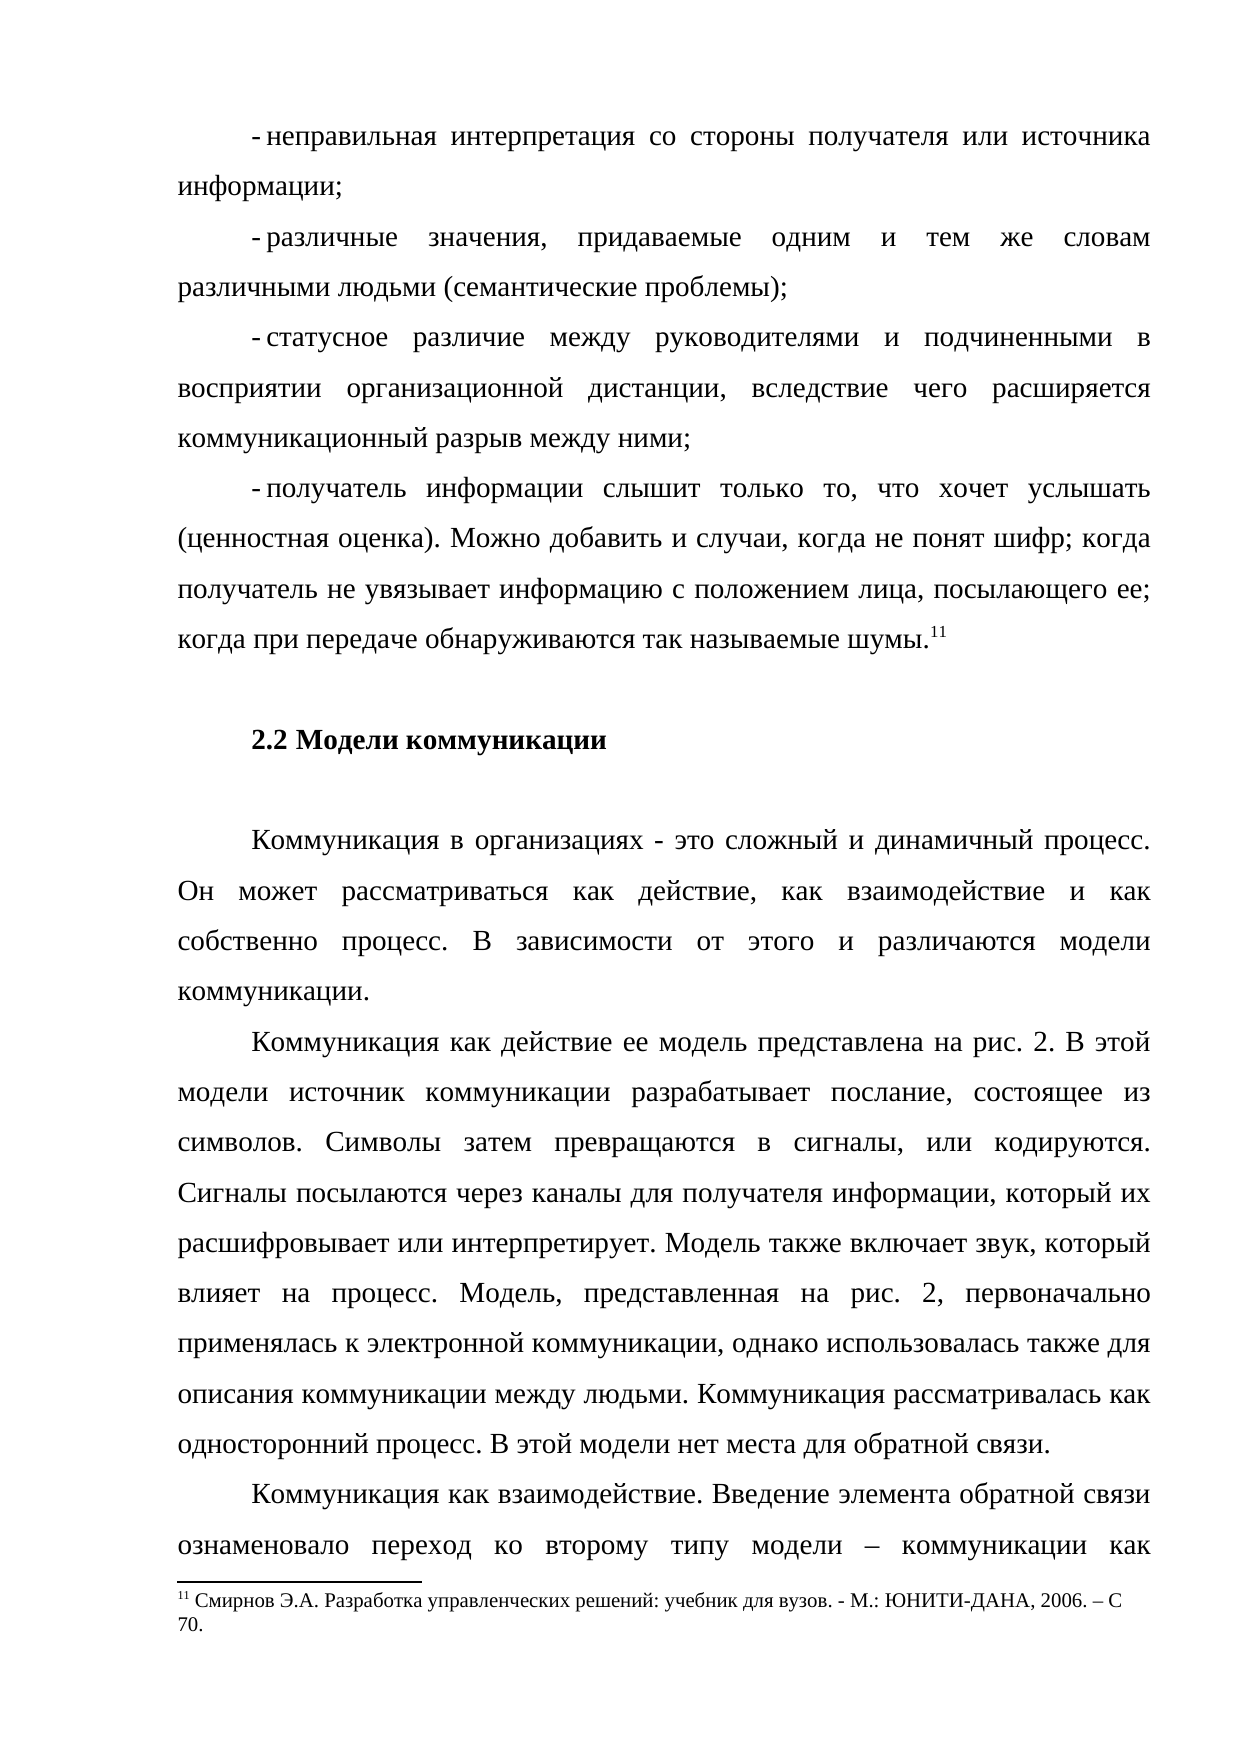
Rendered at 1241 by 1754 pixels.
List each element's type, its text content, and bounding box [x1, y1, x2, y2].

text Коммуникация как действие ее модель представлена на рис. 2. В этой модели источник коммуникации разрабатывает послание, состоящее из символов. Символы затем превращаются в сигналы, или кодируются. Сигналы посылаются через каналы для получателя информации, который их расшифровывает или интерпретирует. Модель также включает звук, который влияет на процесс. Модель, представленная на рис. 2, первоначально применялась к электронной коммуникации, однако использовалась также для описания коммуникации между людьми. Коммуникация рассматривалась как односторонний процесс. В этой модели нет места для обратной связи. [177, 1024, 1152, 1460]
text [177, 1477, 1152, 1560]
text Коммуникация в организациях - это сложный и динамичный процесс. Он может рассматриваться как действие, как взаимодействие и как собственно процесс. В зависимости от этого и различаются модели коммуникации. [177, 822, 1152, 1007]
text - получатель информации слышит только то, что хочет услышать (ценностная оценка). Можно добавить и случаи, когда не понят шифр; когда получатель не увязывает информацию с положением лица, посылающего ее; когда при передаче обнаруживаются так называемые шумы. [177, 470, 1152, 655]
text 2.2 Модели коммуникации [177, 722, 1152, 755]
text - различные значения, придаваемые одним и тем же словам различными людьми (семантические проблемы); [177, 219, 1152, 303]
text - неправильная интерпретация со стороны получателя или источника информации; [177, 118, 1152, 202]
text - статусное различие между руководителями и подчиненными в восприятии организационной дистанции, вследствие чего расширяется коммуникационный разрыв между ними; [177, 319, 1152, 453]
